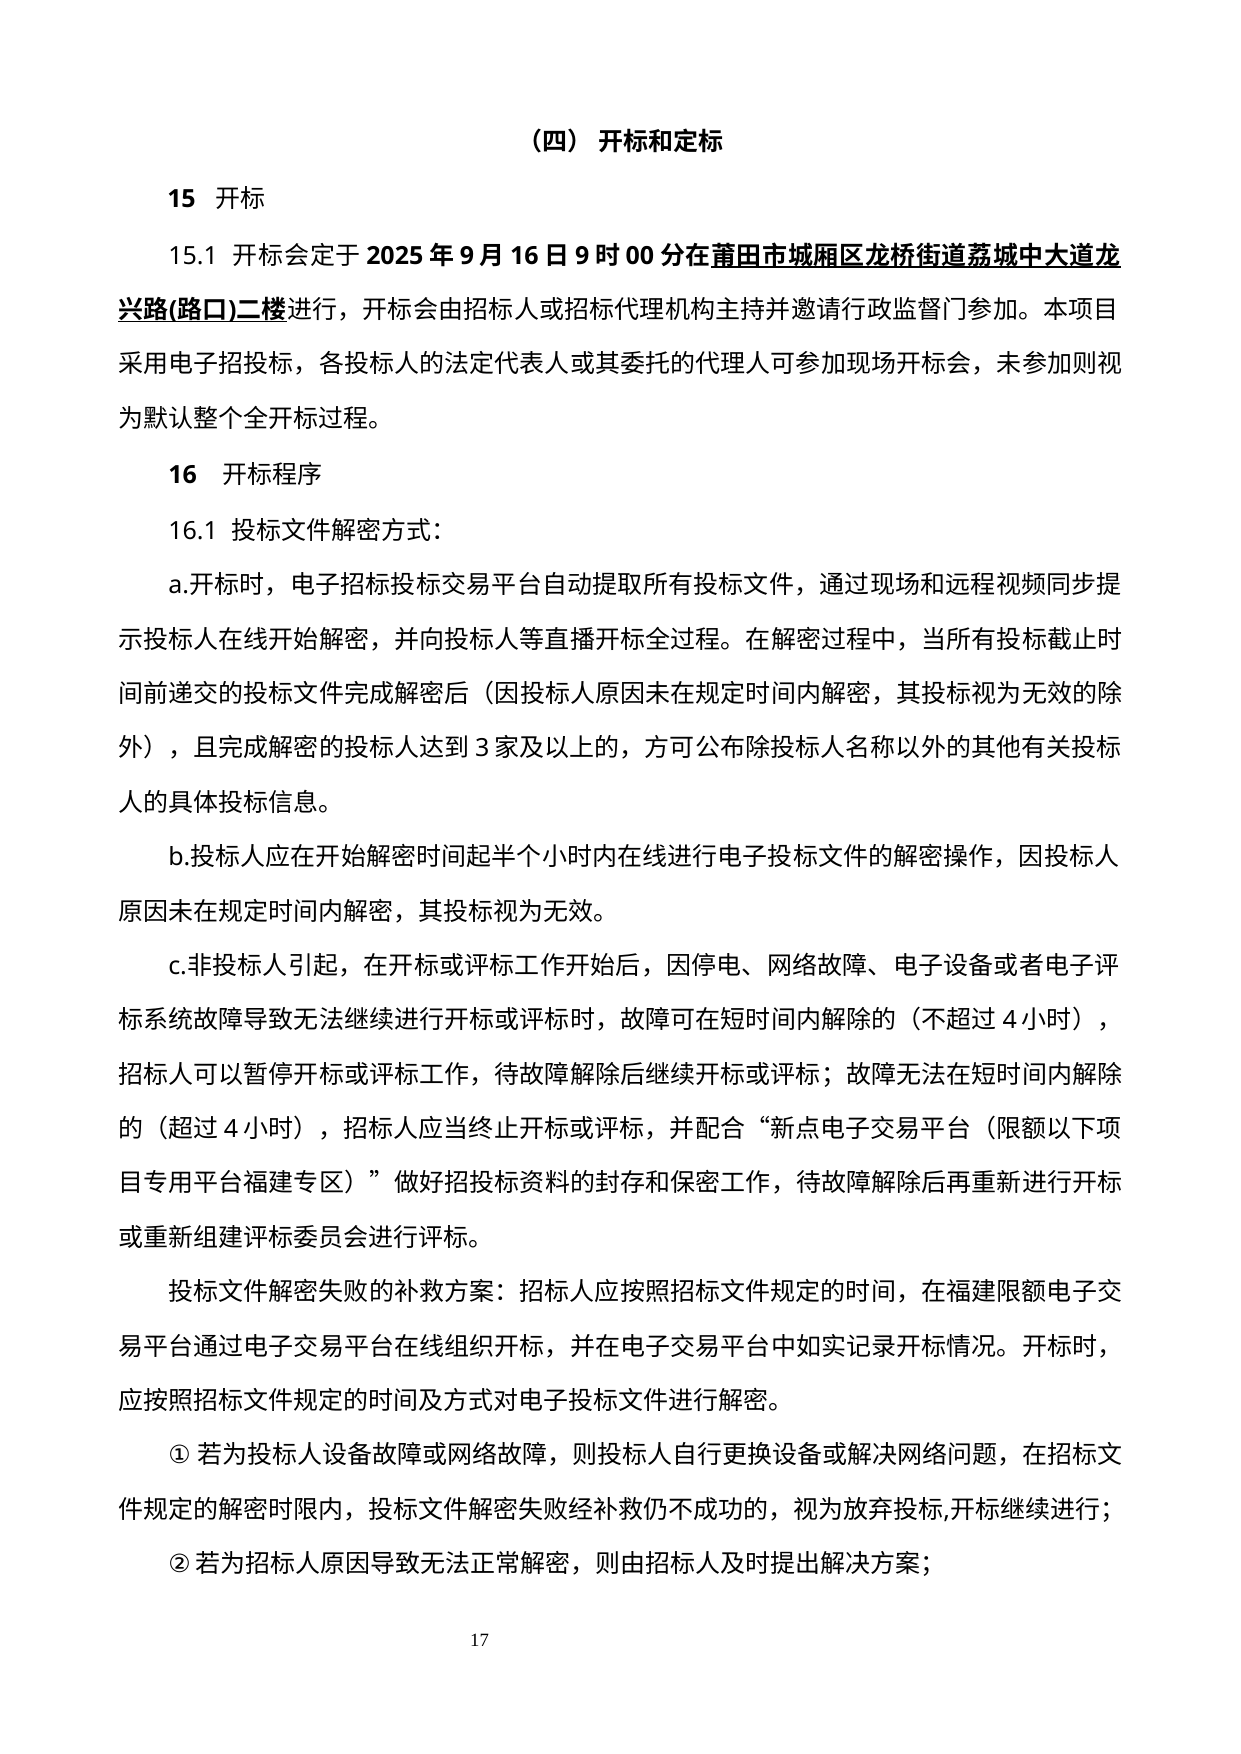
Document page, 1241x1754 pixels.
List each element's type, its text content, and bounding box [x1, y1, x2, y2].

text ②若为招标人原因导致无法正常解密，则由招标人及时提出解决方案； [118, 1543, 1122, 1580]
text 15.1 开标会定于2025年9月16日9时00分在莆田市城厢区龙桥街道荔城中大道龙兴路(路口)二楼进行，开标会由招标人或招标代理机构主持并邀请行政监督门参加。本项目采用电子招投标，各投标人的法定代表人或其委托的代理人可参加现场开标会，未参加则视为默认整个全开标过程。 [118, 235, 1122, 434]
text 16 开标程序 [118, 453, 1122, 492]
text 投标文件解密失败的补救方案：招标人应按照招标文件规定的时间，在福建限额电子交易平台通过电子交易平台在线组织开标，并在电子交易平台中如实记录开标情况。开标时，应按照招标文件规定的时间及方式对电子投标文件进行解密。 [118, 1272, 1122, 1417]
text a.开标时，电子招标投标交易平台自动提取所有投标文件，通过现场和远程视频同步提示投标人在线开始解密，并向投标人等直播开标全过程。在解密过程中，当所有投标截止时间前递交的投标文件完成解密后（因投标人原因未在规定时间内解密，其投标视为无效的除外），且完成解密的投标人达到3家及以上的，方可公布除投标人名称以外的其他有关投标人的具体投标信息。 [118, 565, 1122, 818]
text ① 若为投标人设备故障或网络故障，则投标人自行更换设备或解决网络问题，在招标文件规定的解密时限内，投标文件解密失败经补救仍不成功的，视为放弃投标,开标继续进行； [118, 1435, 1122, 1525]
text c.非投标人引起，在开标或评标工作开始后，因停电、网络故障、电子设备或者电子评标系统故障导致无法继续进行开标或评标时，故障可在短时间内解除的（不超过4小时），招标人可以暂停开标或评标工作，待故障解除后继续开标或评标；故障无法在短时间内解除的（超过4小时），招标人应当终止开标或评标，并配合“新点电子交易平台（限额以下项目专用平台福建专区）”做好招投标资料的封存和保密工作，待故障解除后再重新进行开标或重新组建评标委员会进行评标。 [118, 945, 1122, 1253]
text （四） 开标和定标 [118, 119, 1122, 159]
text 16.1 投标文件解密方式： [118, 510, 1122, 547]
text 15 开标 [118, 177, 1122, 217]
text b.投标人应在开始解密时间起半个小时内在线进行电子投标文件的解密操作，因投标人原因未在规定时间内解密，其投标视为无效。 [118, 837, 1122, 927]
